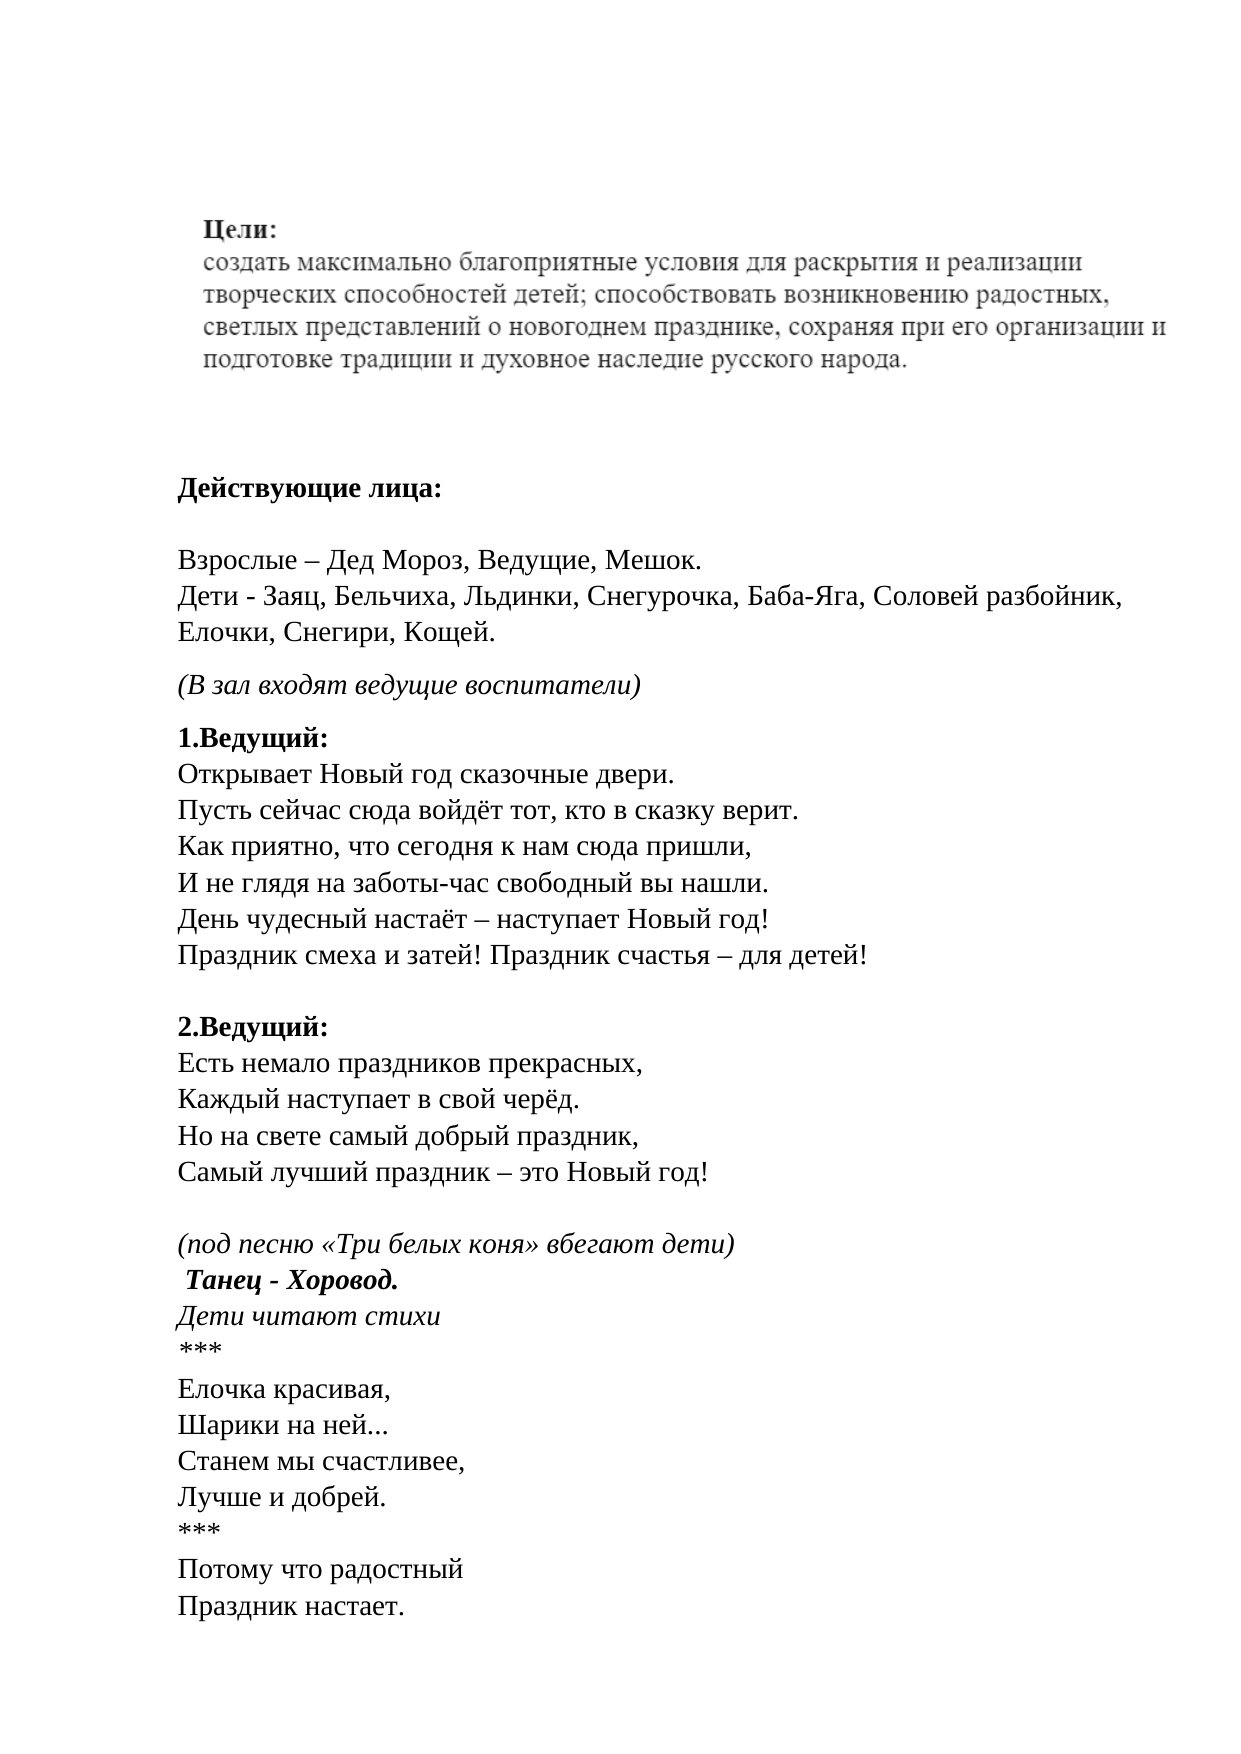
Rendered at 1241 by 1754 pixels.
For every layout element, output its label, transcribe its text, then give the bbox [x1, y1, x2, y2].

text Дети читают стихи [177, 1298, 1152, 1332]
text Каждый наступает в свой черёд. [177, 1082, 1152, 1115]
text Пусть сейчас сюда войдёт тот, кто в сказку верит. [177, 792, 1152, 826]
text Действующие лица: Взрослые – Дед Мороз, Ведущие, Мешок. Дети - Заяц, Бельчиха, Льдинки, Снегурочка, Баба-Яга, Соловей разбойник, Елочки, Снегири, Кощей. [177, 468, 1152, 648]
text Как приятно, что сегодня к нам сюда пришли, [177, 828, 1152, 862]
picture [177, 202, 1185, 468]
text *** [177, 1334, 1152, 1368]
text Елочка красивая, [177, 1371, 1152, 1404]
text (В зал входят ведущие воспитатели) [177, 667, 1152, 701]
text Станем мы счастливее, [177, 1443, 1152, 1477]
text Открывает Новый год сказочные двери. [177, 756, 1152, 790]
text Танец - Хоровод. [177, 1262, 1152, 1296]
text Шарики на ней... [177, 1407, 1152, 1440]
text Праздник настает. [177, 1588, 1152, 1621]
text Праздник смеха и затей! Праздник счастья – для детей! [177, 937, 1152, 971]
text Есть немало праздников прекрасных, [177, 1045, 1152, 1079]
text 1.Ведущий: [177, 720, 1152, 754]
text Лучше и добрей. [177, 1479, 1152, 1513]
text И не глядя на заботы-час свободный вы нашли. [177, 865, 1152, 898]
text Самый лучший праздник – это Новый год! [177, 1154, 1152, 1187]
text (под песню «Три белых коня» вбегают дети) [177, 1226, 1152, 1260]
text День чудесный настаёт – наступает Новый год! [177, 901, 1152, 934]
text 2.Ведущий: [177, 1009, 1152, 1043]
text Но на свете самый добрый праздник, [177, 1118, 1152, 1151]
text *** [177, 1515, 1152, 1549]
text Потому что радостный [177, 1551, 1152, 1585]
